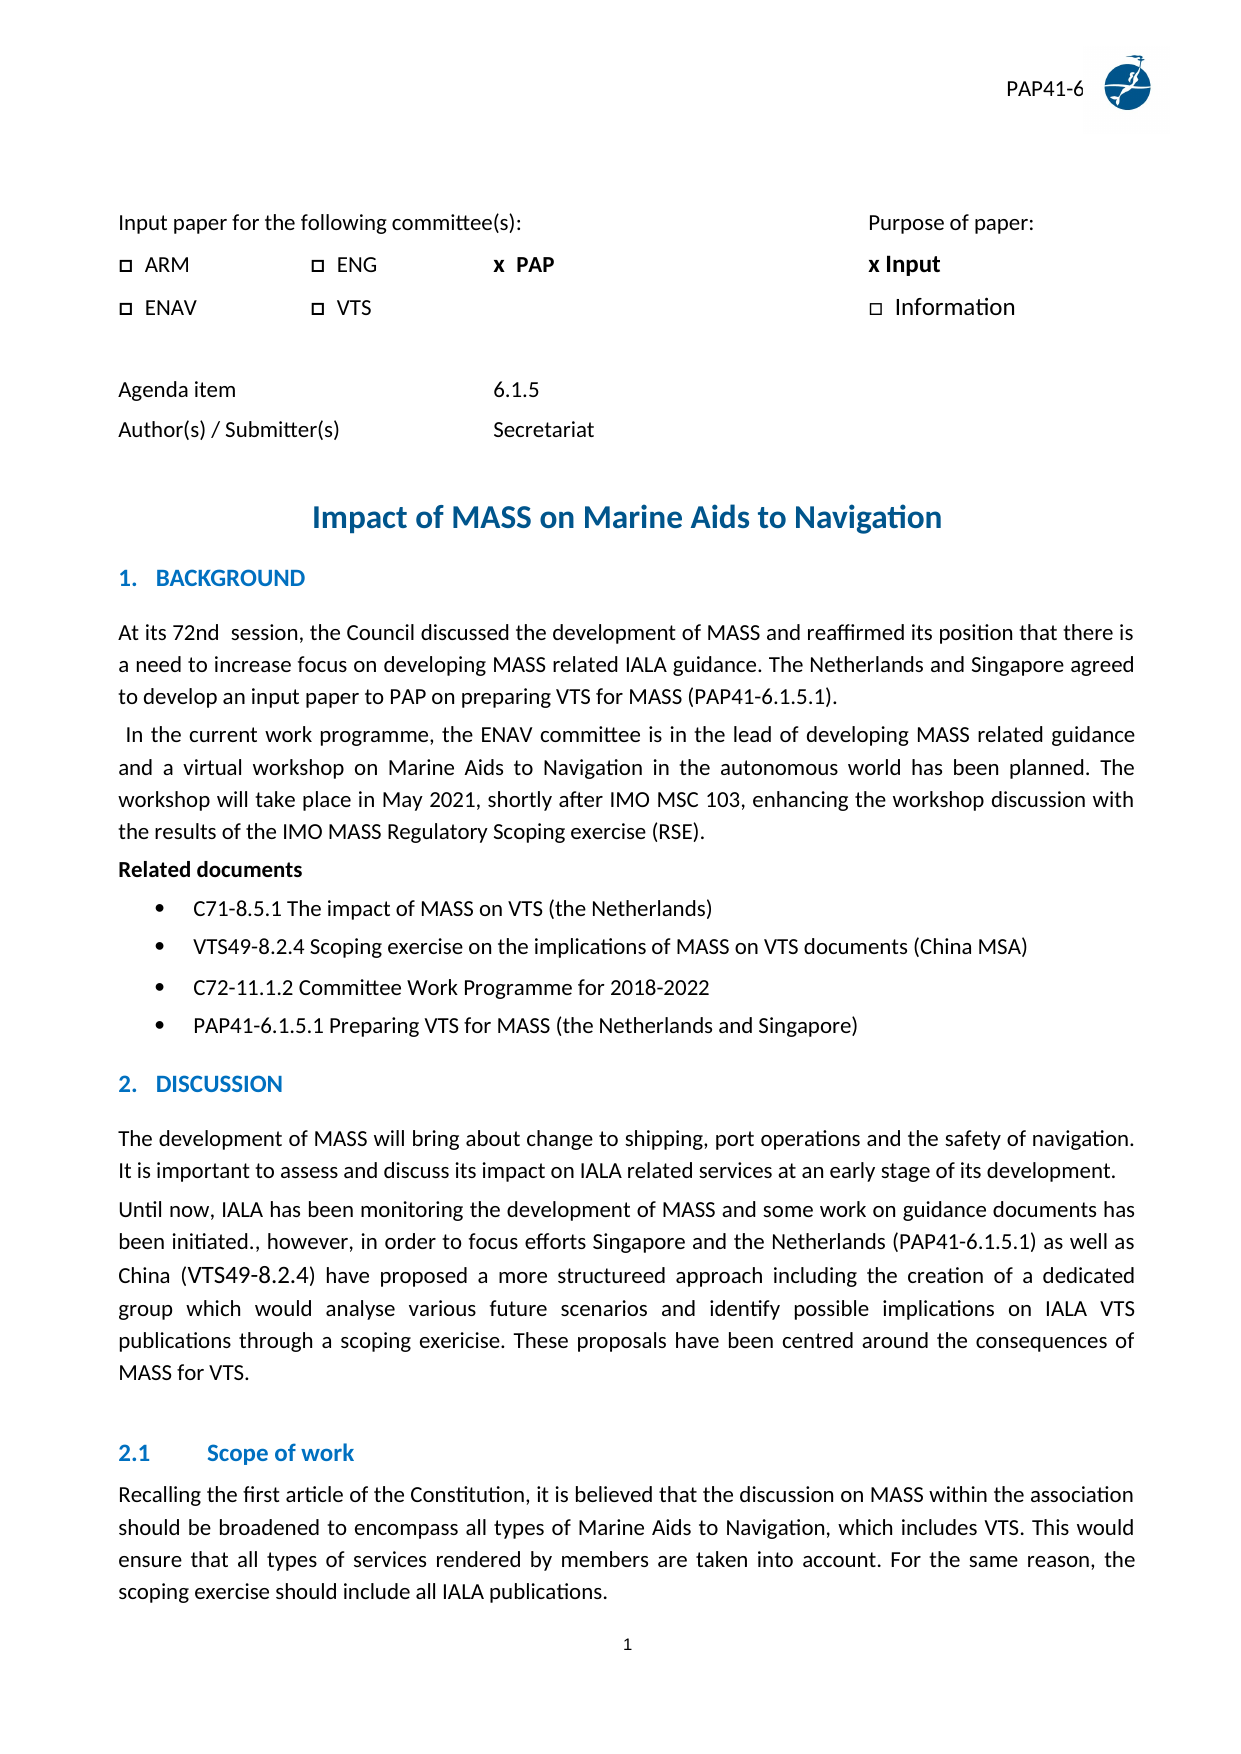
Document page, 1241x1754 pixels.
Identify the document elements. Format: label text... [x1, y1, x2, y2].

text Related documents [118, 856, 1137, 884]
text Until now, IALA has been monitoring the development of MASS and some work on guidance documents has been initiated., however, in order to focus efforts Singapore and the Netherlands (PAP41-6.1.5.1) as well as China (VTS49-8.2.4) have proposed a more structureed approach including the creation of a dedicated group which would analyse various future scenarios and identify possible implications on IALA VTS publications through a scoping exericise. These proposals have been centred around the consequences of MASS for VTS. [118, 1195, 1137, 1387]
text At its 72nd session, the Council discussed the development of MASS and reaffirmed its position that there is a need to increase focus on developing MASS related IALA guidance. The Netherlands and Singapore agreed to develop an input paper to PAP on preparing VTS for MASS (PAP41-6.1.5.1). [118, 618, 1137, 710]
subtitle Discussion [118, 1069, 1137, 1099]
title Impact of MASS on Marine Aids to Navigation [118, 497, 1137, 537]
list C71-8.5.1 The impact of MASS on VTS (the Netherlands) [156, 894, 1137, 922]
subtitle Scope of work [118, 1437, 1137, 1468]
picture [1082, 46, 1170, 134]
text In the current work programme, the ENAV committee is in the lead of developing MASS related guidance and a virtual workshop on Marine Aids to Navigation in the autonomous world has been planned. The workshop will take place in May 2021, shortly after IMO MSC 103, enhancing the workshop discussion with the results of the IMO MASS Regulatory Scoping exercise (RSE). [118, 721, 1137, 845]
text The development of MASS will bring about change to shipping, port operations and the safety of navigation. It is important to assess and discuss its impact on IALA related services at an early stage of its development. [118, 1124, 1137, 1184]
text Input paper for the following committee(s): Purpose of paper: [118, 208, 1137, 236]
list VTS49-8.2.4 Scoping exercise on the implications of MASS on VTS documents (China MSA) [156, 932, 1137, 961]
text Author(s) / Submitter(s) Secretariat [118, 416, 1137, 443]
text □ ARM □ ENG x PAP x Input [118, 248, 1137, 279]
list C72-11.1.2 Committee Work Programme for 2018-2022 [156, 973, 1137, 1001]
subtitle Background [118, 562, 1137, 593]
text Agenda item 6.1.5 [118, 375, 1137, 403]
text Recalling the first article of the Constitution, it is believed that the discussion on MASS within the association should be broadened to encompass all types of Marine Aids to Navigation, which includes VTS. This would ensure that all types of services rendered by members are taken into account. For the same reason, the scoping exercise should include all IALA publications. [118, 1481, 1137, 1605]
list PAP41-6.1.5.1 Preparing VTS for MASS (the Netherlands and Singapore) [156, 1011, 1137, 1039]
text □ ENAV □ VTS □ Information [118, 291, 1137, 322]
